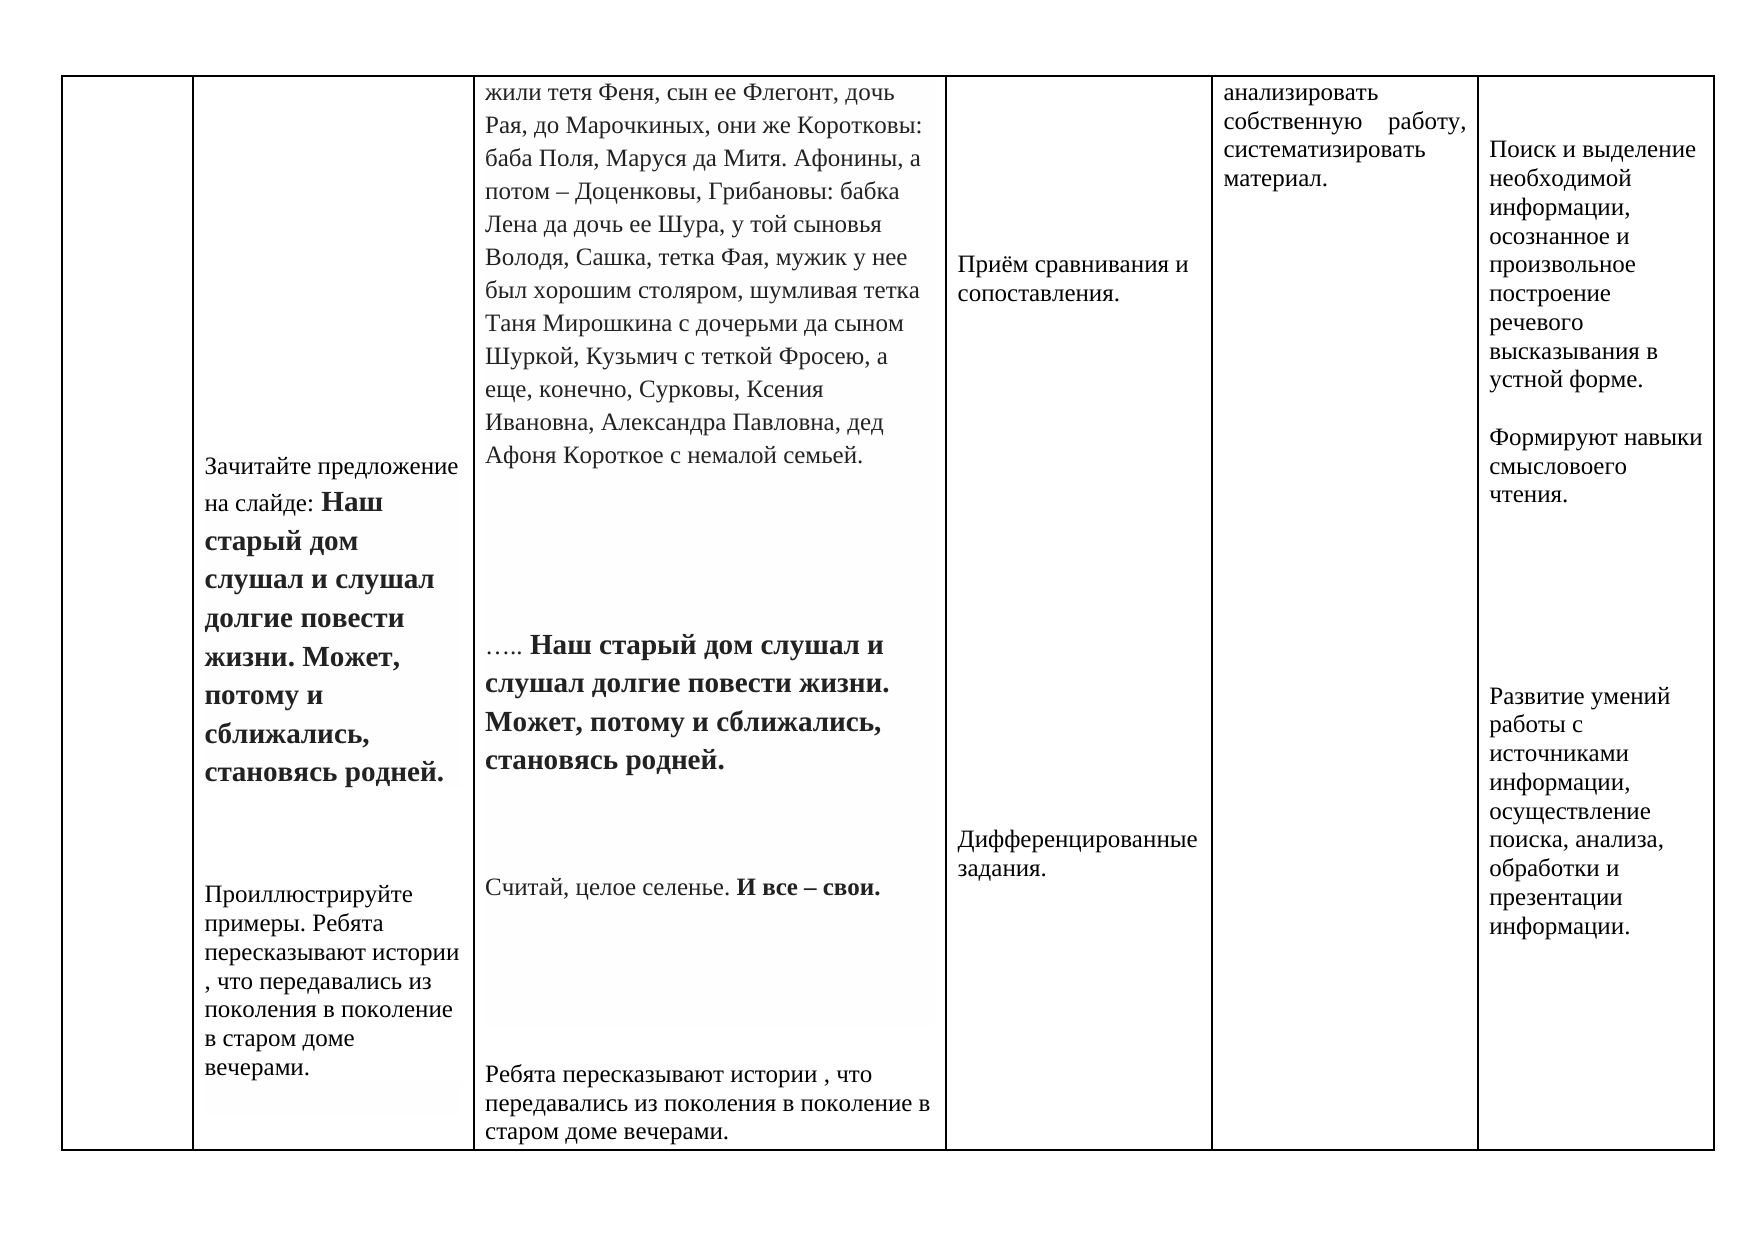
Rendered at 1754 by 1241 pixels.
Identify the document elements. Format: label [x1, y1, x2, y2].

table_cell [475, 77, 945, 1148]
table_cell [947, 77, 1211, 1148]
table_cell [63, 77, 192, 1148]
table_cell [1213, 77, 1477, 1148]
table_cell [1479, 77, 1713, 1148]
table_cell [194, 77, 473, 1148]
